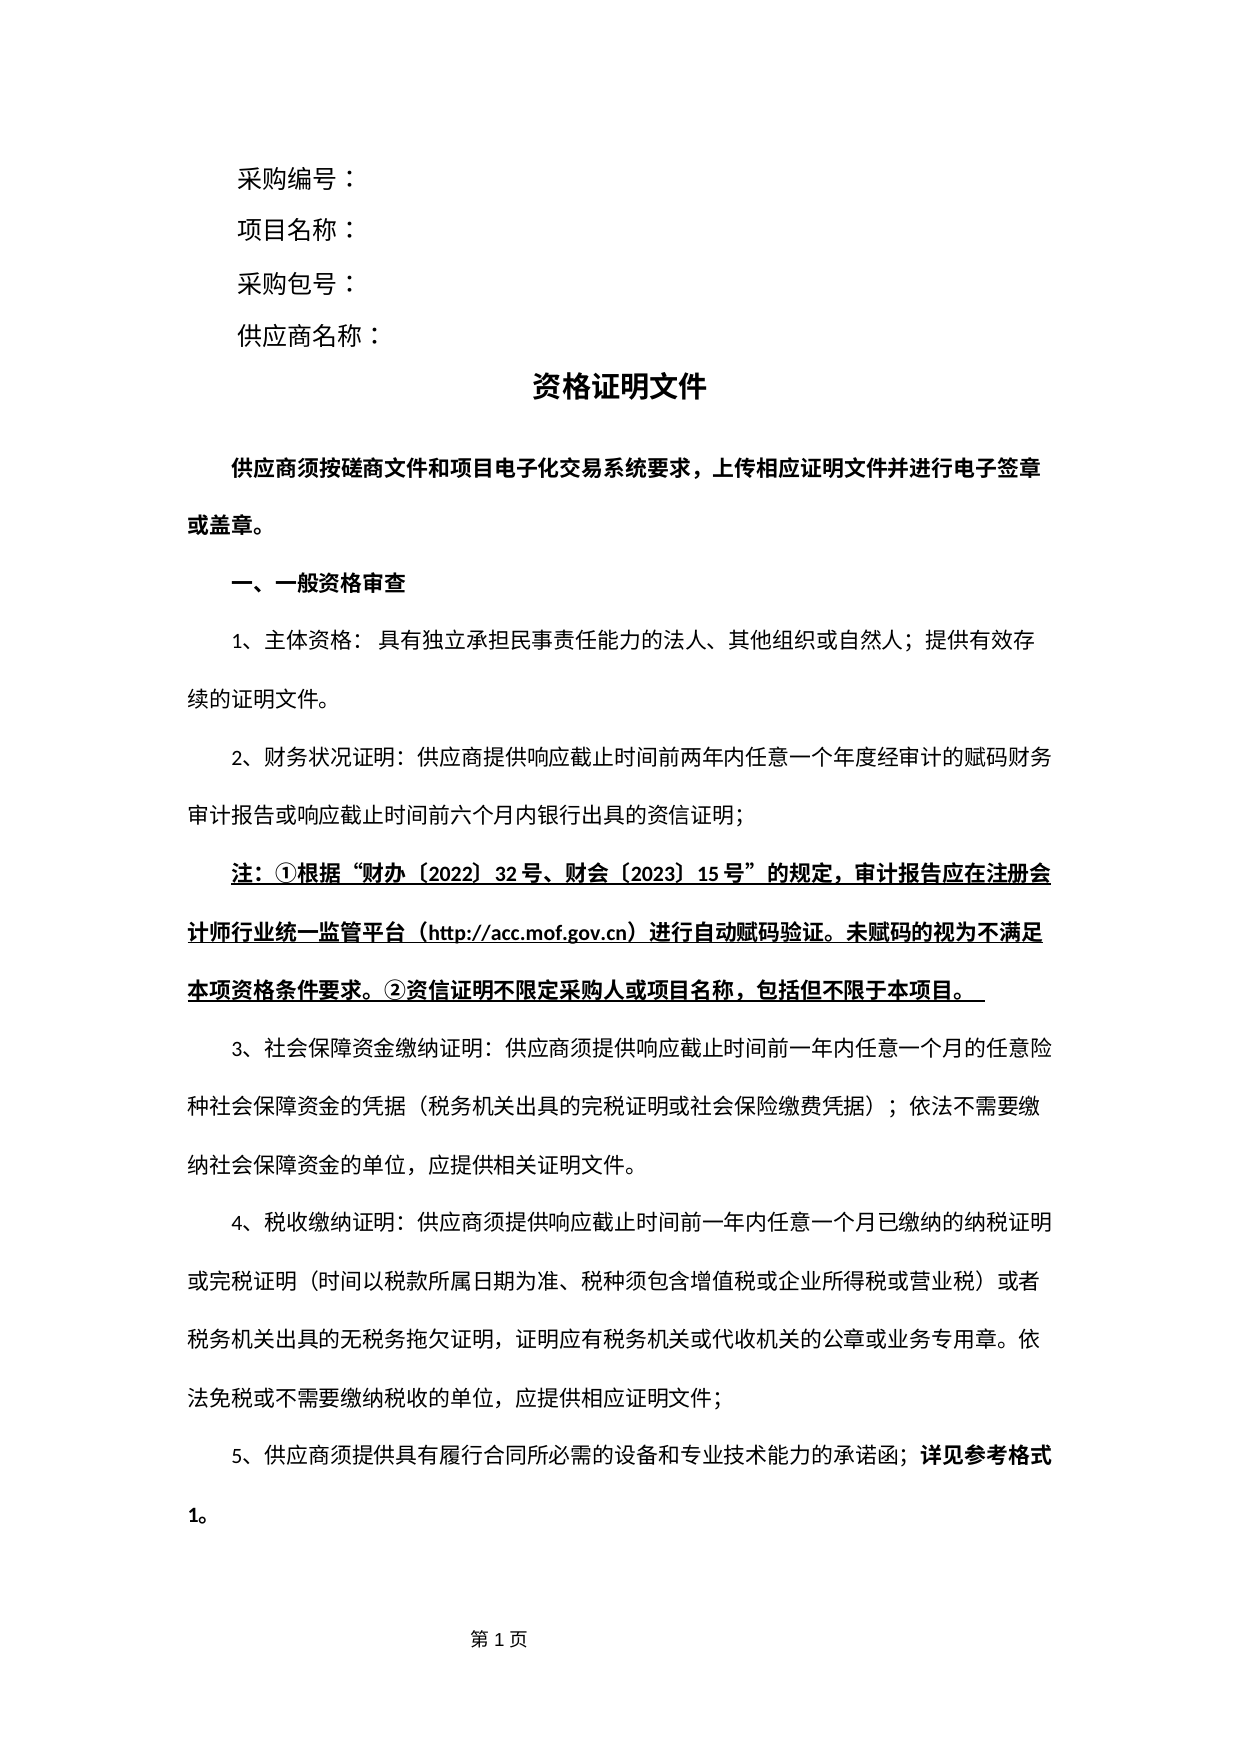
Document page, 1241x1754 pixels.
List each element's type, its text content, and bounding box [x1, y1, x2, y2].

text 资格证明文件 [187, 366, 1053, 406]
list 注：①根据“财办〔2022〕32号、财会〔2023〕15号”的规定，审计报告应在注册会计师行业统一监管平台（http://acc.mof.gov.cn）进行自动赋码验证。未赋码的视为不满足本项资格条件要求。②资信证明不限定采购人或项目名称，包括但不限于本项目。 [187, 856, 1053, 1005]
text 供应商名称： [187, 318, 1053, 352]
list 5、供应商须提供具有履行合同所必需的设备和专业技术能力的承诺函；详见参考格式1。 [187, 1438, 1053, 1529]
list 2、财务状况证明：供应商提供响应截止时间前两年内任意一个年度经审计的赋码财务审计报告或响应截止时间前六个月内银行出具的资信证明； [187, 739, 1053, 830]
list 一、一般资格审查 [231, 565, 1053, 598]
list 项目名称： [187, 213, 1053, 247]
list 4、税收缴纳证明：供应商须提供响应截止时间前一年内任意一个月已缴纳的纳税证明或完税证明（时间以税款所属日期为准、税种须包含增值税或企业所得税或营业税）或者税务机关出具的无税务拖欠证明，证明应有税务机关或代收机关的公章或业务专用章。依法免税或不需要缴纳税收的单位，应提供相应证明文件； [187, 1205, 1053, 1413]
list 采购包号： [187, 264, 1053, 300]
list 1、主体资格： 具有独立承担民事责任能力的法人、其他组织或自然人；提供有效存续的证明文件。 [187, 623, 1053, 714]
list 采购编号： [187, 162, 1053, 196]
text 供应商须按磋商文件和项目电子化交易系统要求，上传相应证明文件并进行电子签章或盖章。 [187, 451, 1053, 540]
list 3、社会保障资金缴纳证明：供应商须提供响应截止时间前一年内任意一个月的任意险种社会保障资金的凭据（税务机关出具的完税证明或社会保险缴费凭据）；依法不需要缴纳社会保障资金的单位，应提供相关证明文件。 [187, 1030, 1053, 1180]
